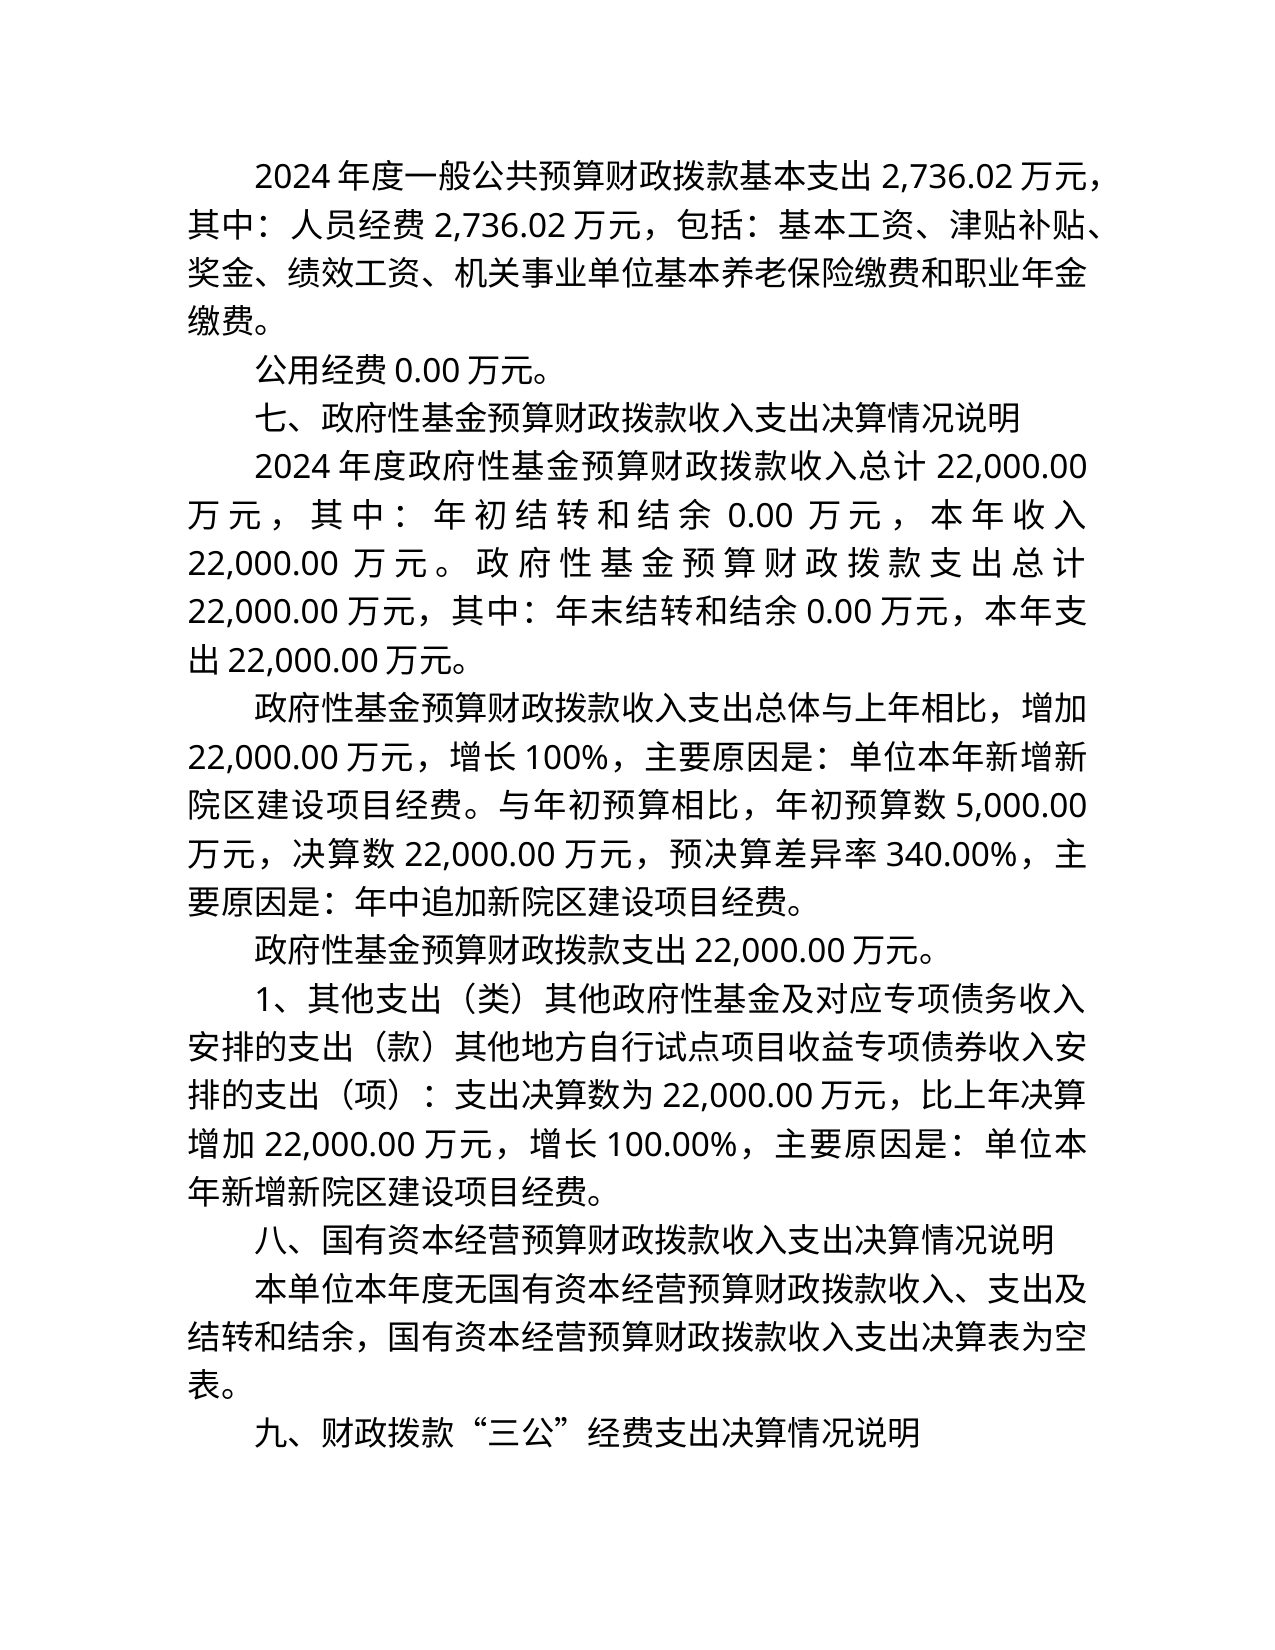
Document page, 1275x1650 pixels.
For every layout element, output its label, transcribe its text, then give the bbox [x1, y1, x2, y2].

text 九、财政拨款“三公”经费支出决算情况说明 [187, 1407, 1087, 1455]
text 本单位本年度无国有资本经营预算财政拨款收入、支出及结转和结余，国有资本经营预算财政拨款收入支出决算表为空表。 [187, 1262, 1087, 1407]
text 公用经费0.00万元。 [187, 343, 1087, 392]
text 2024年度政府性基金预算财政拨款收入总计22,000.00万元，其中：年初结转和结余0.00万元，本年收入22,000.00万元。政府性基金预算财政拨款支出总计22,000.00万元，其中：年末结转和结余0.00万元，本年支出22,000.00万元。 [187, 440, 1087, 682]
text 1、其他支出（类）其他政府性基金及对应专项债务收入安排的支出（款）其他地方自行试点项目收益专项债券收入安排的支出（项）：支出决算数为22,000.00万元，比上年决算增加22,000.00万元，增长100.00%，主要原因是：单位本年新增新院区建设项目经费。 [187, 972, 1087, 1214]
text 七、政府性基金预算财政拨款收入支出决算情况说明 [187, 392, 1087, 440]
text 政府性基金预算财政拨款收入支出总体与上年相比，增加22,000.00万元，增长100%，主要原因是：单位本年新增新院区建设项目经费。与年初预算相比，年初预算数5,000.00万元，决算数22,000.00万元，预决算差异率340.00%，主要原因是：年中追加新院区建设项目经费。 [187, 682, 1087, 924]
text 八、国有资本经营预算财政拨款收入支出决算情况说明 [187, 1214, 1087, 1262]
text 2024年度一般公共预算财政拨款基本支出2,736.02万元，其中：人员经费2,736.02万元，包括：基本工资、津贴补贴、奖金、绩效工资、机关事业单位基本养老保险缴费和职业年金缴费。 [187, 150, 1087, 343]
text 政府性基金预算财政拨款支出22,000.00万元。 [187, 924, 1087, 972]
